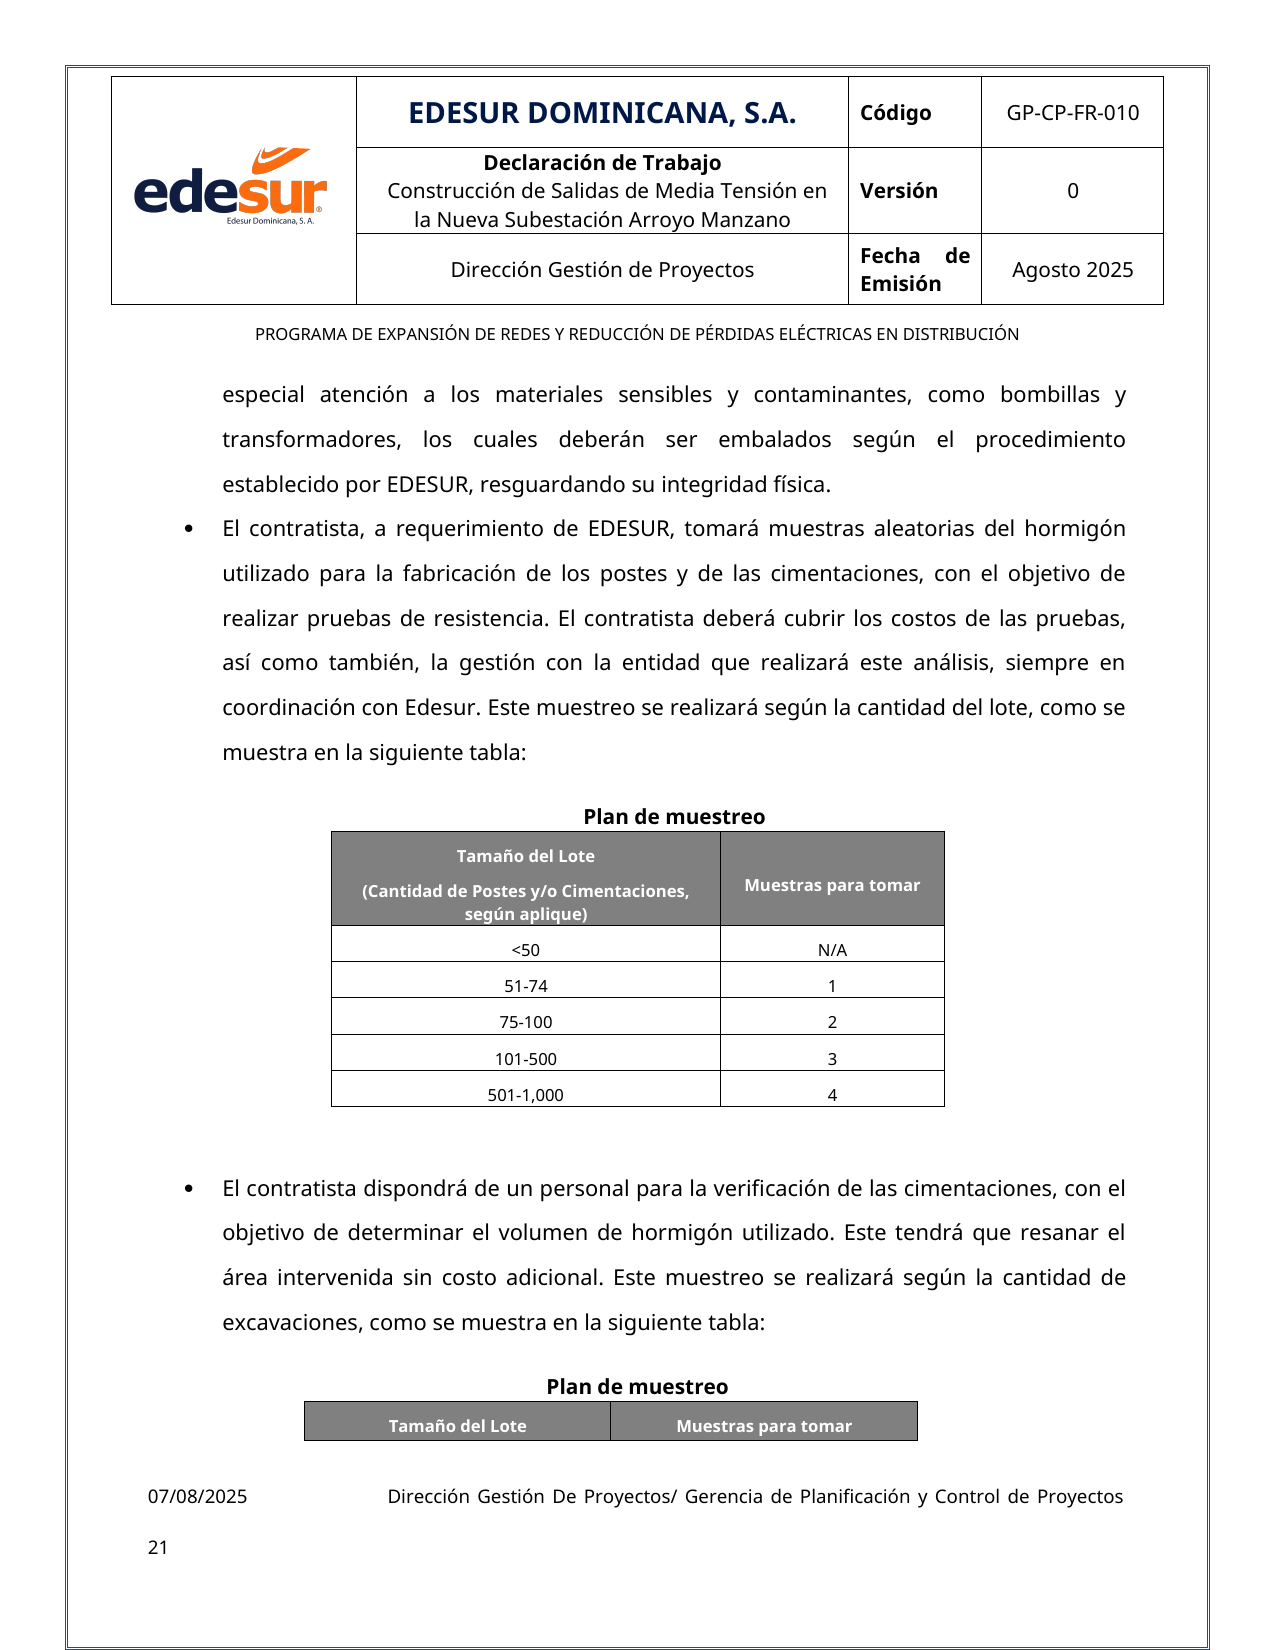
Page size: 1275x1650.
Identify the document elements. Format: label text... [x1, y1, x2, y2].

table_header Tamaño del Lote (Cantidad de Postes y/o Cimentaciones, según aplique) [332, 832, 720, 925]
table_cell 51-74 [332, 962, 720, 997]
table_cell 75-100 [332, 998, 720, 1033]
list Plan de muestreo [222, 802, 1127, 831]
picture [120, 139, 343, 230]
list El contratista, a requerimiento de EDESUR, tomará muestras aleatorias del hormigón utilizado para la fabricación de los postes y de las cimentaciones, con el objetivo de realizar pruebas de resistencia. El contratista deberá cubrir los costos de las pruebas, así como también, la gestión con la entidad que realizará este análisis, siempre en coordinación con Edesur. Este muestreo se realizará según la cantidad del lote, como se muestra en la siguiente tabla: [185, 513, 1127, 766]
table_cell 2 [721, 998, 944, 1033]
table_cell 501-1,000 [332, 1071, 720, 1106]
table_cell 1 [721, 962, 944, 997]
table_cell 3 [721, 1035, 944, 1070]
list Plan de muestreo [148, 1372, 1127, 1401]
table_cell <50 [332, 926, 720, 961]
table_cell 4 [721, 1071, 944, 1106]
table_header Muestras para tomar [611, 1402, 917, 1440]
table_header Tamaño del Lote (cantidad Cimentaciones por polígono) [305, 1402, 610, 1440]
table_header Muestras para tomar [721, 832, 944, 925]
list El contratista dispondrá de un personal para la verificación de las cimentaciones, con el objetivo de determinar el volumen de hormigón utilizado. Este tendrá que resanar el área intervenida sin costo adicional. Este muestreo se realizará según la cantidad de excavaciones, como se muestra en la siguiente tabla: [185, 1173, 1127, 1336]
table_cell 101-500 [332, 1035, 720, 1070]
table_cell N/A [721, 926, 944, 961]
